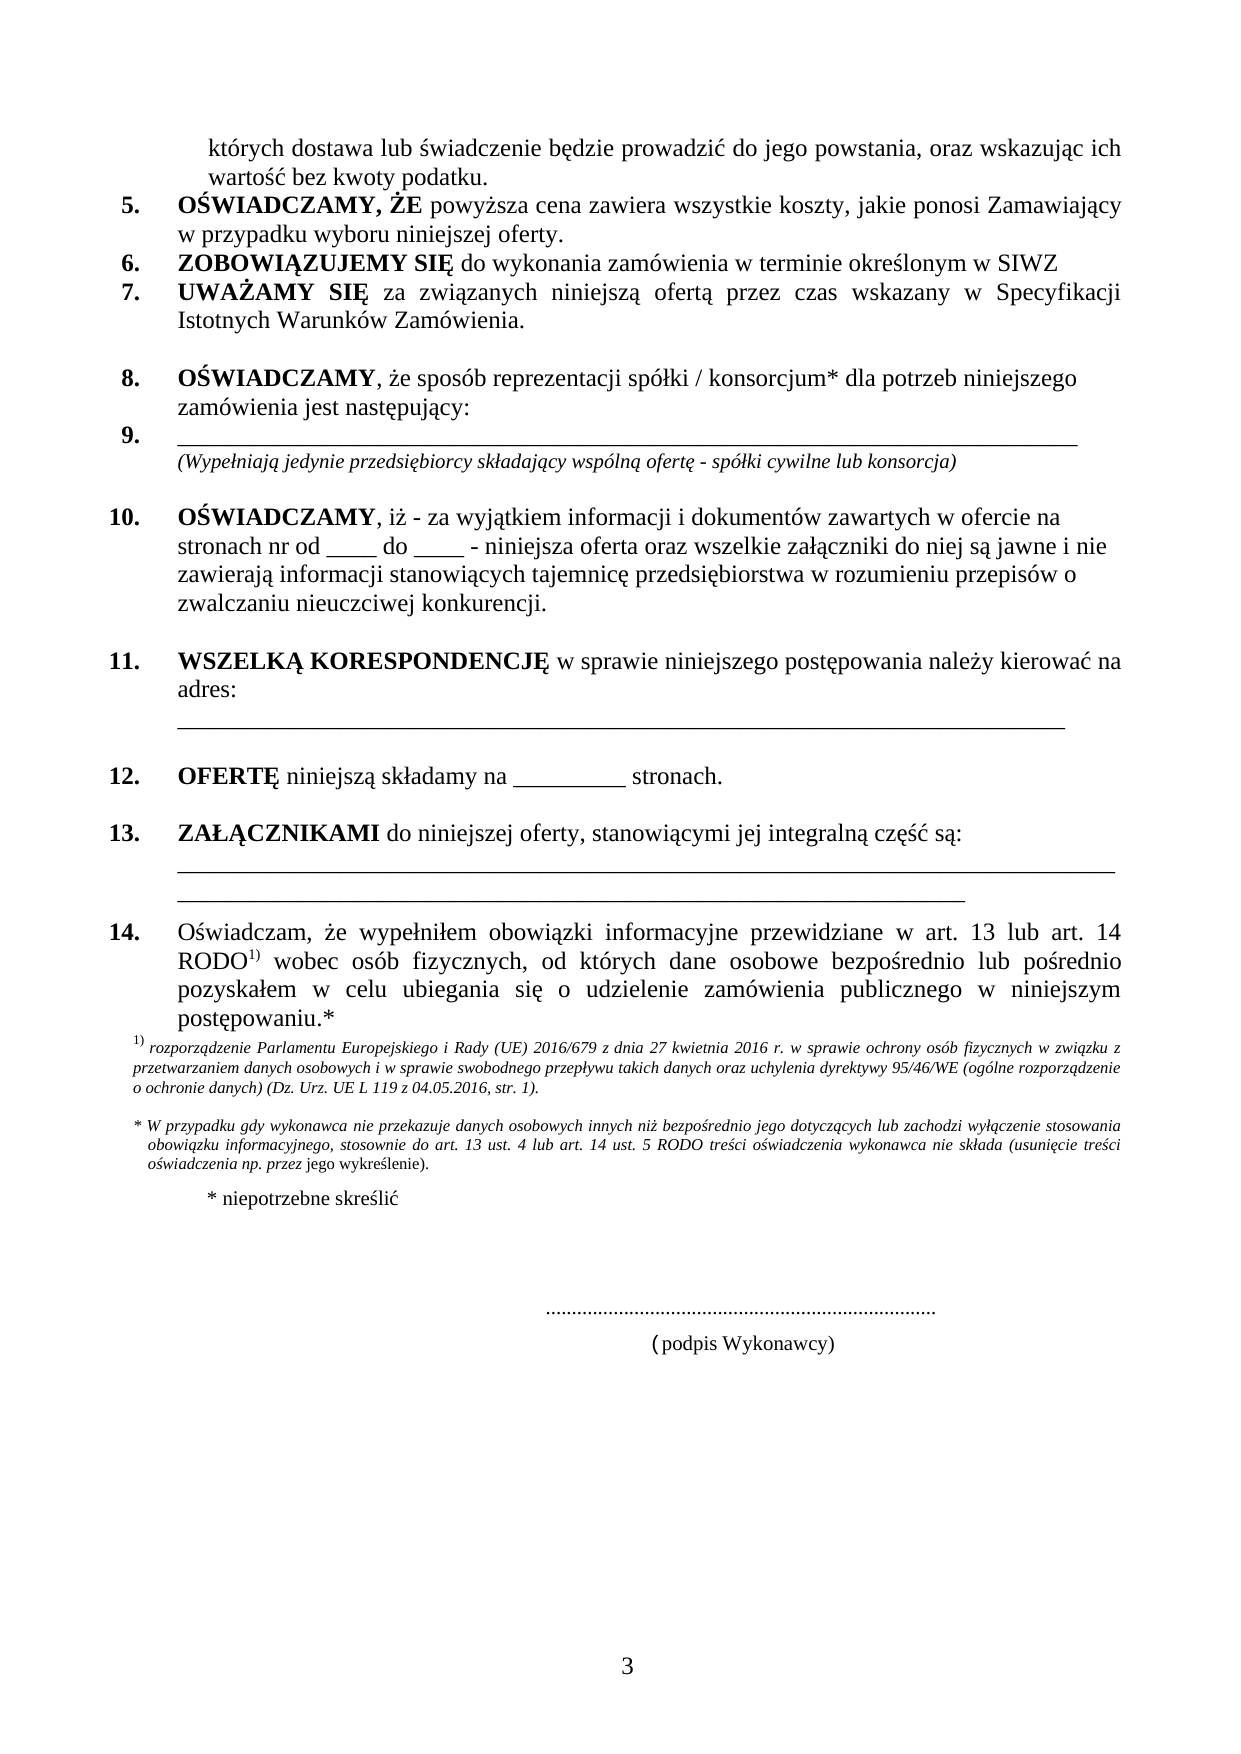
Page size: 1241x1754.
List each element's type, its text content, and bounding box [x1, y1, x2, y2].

list ________________________________________________________________________ [140, 420, 1122, 449]
text (podpis Wykonawcy) [237, 1331, 1122, 1357]
list OŚWIADCZAMY, iż - za wyjątkiem informacji i dokumentów zawartych w ofercie na stronach nr od ____ do ____ - niniejsza oferta oraz wszelkie załączniki do niej są jawne i nie zawierają informacji stanowiących tajemnicę przedsiębiorstwa w rozumieniu przepisów o zwalczaniu nieuczciwej konkurencji. [140, 502, 1122, 617]
text ........................................................................... [133, 1295, 1122, 1319]
list ZOBOWIĄZUJEMY SIĘ do wykonania zamówienia w terminie określonym w SIWZ [140, 248, 1122, 277]
list UWAŻAMY SIĘ za związanych niniejszą ofertą przez czas wskazany w Specyfikacji Istotnych Warunków Zamówienia. [140, 277, 1122, 334]
list ZAŁĄCZNIKAMI do niniejszej oferty, stanowiącymi jej integralną część są: __________________________________________________________________________________________________________________________________________ [140, 818, 1122, 904]
text * niepotrzebne skreślić [133, 1186, 1122, 1210]
list WSZELKĄ KORESPONDENCJĘ w sprawie niniejszego postępowania należy kierować na adres: _______________________________________________________________________ [140, 646, 1122, 732]
text (Wypełniają jedynie przedsiębiorcy składający wspólną ofertę - spółki cywilne lub konsorcja) [177, 449, 1122, 473]
list OŚWIADCZAMY, ŻE powyższa cena zawiera wszystkie koszty, jakie ponosi Zamawiający w przypadku wyboru niniejszej oferty. [140, 190, 1122, 248]
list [170, 133, 1122, 190]
list Oświadczam, że wypełniłem obowiązki informacyjne przewidziane w art. 13 lub art. 14 RODO1) wobec osób fizycznych, od których dane osobowe bezpośrednio lub pośrednio pozyskałem w celu ubiegania się o udzielenie zamówienia publicznego w niniejszym postępowaniu.* [140, 917, 1122, 1032]
list OŚWIADCZAMY, że sposób reprezentacji spółki / konsorcjum* dla potrzeb niniejszego zamówienia jest następujący: [140, 363, 1122, 420]
text * W przypadku gdy wykonawca nie przekazuje danych osobowych innych niż bezpośrednio jego dotyczących lub zachodzi wyłączenie stosowania obowiązku informacyjnego, stosownie do art. 13 ust. 4 lub art. 14 ust. 5 RODO treści oświadczenia wykonawca nie składa (usunięcie treści oświadczenia np. przez jego wykreślenie). [133, 1116, 1122, 1173]
text 1) rozporządzenie Parlamentu Europejskiego i Rady (UE) 2016/679 z dnia w sprawie ochrony osób fizycznych w związku z przetwarzaniem danych osobowych i w sprawie swobodnego przepływu takich danych oraz uchylenia dyrektywy 95/46/WE (ogólne rozporządzenie o ochronie danych) (Dz. Urz. UE L 119 z , str. 1). [133, 1032, 1122, 1097]
list OFERTĘ niniejszą składamy na _________ stronach. [140, 761, 1122, 789]
